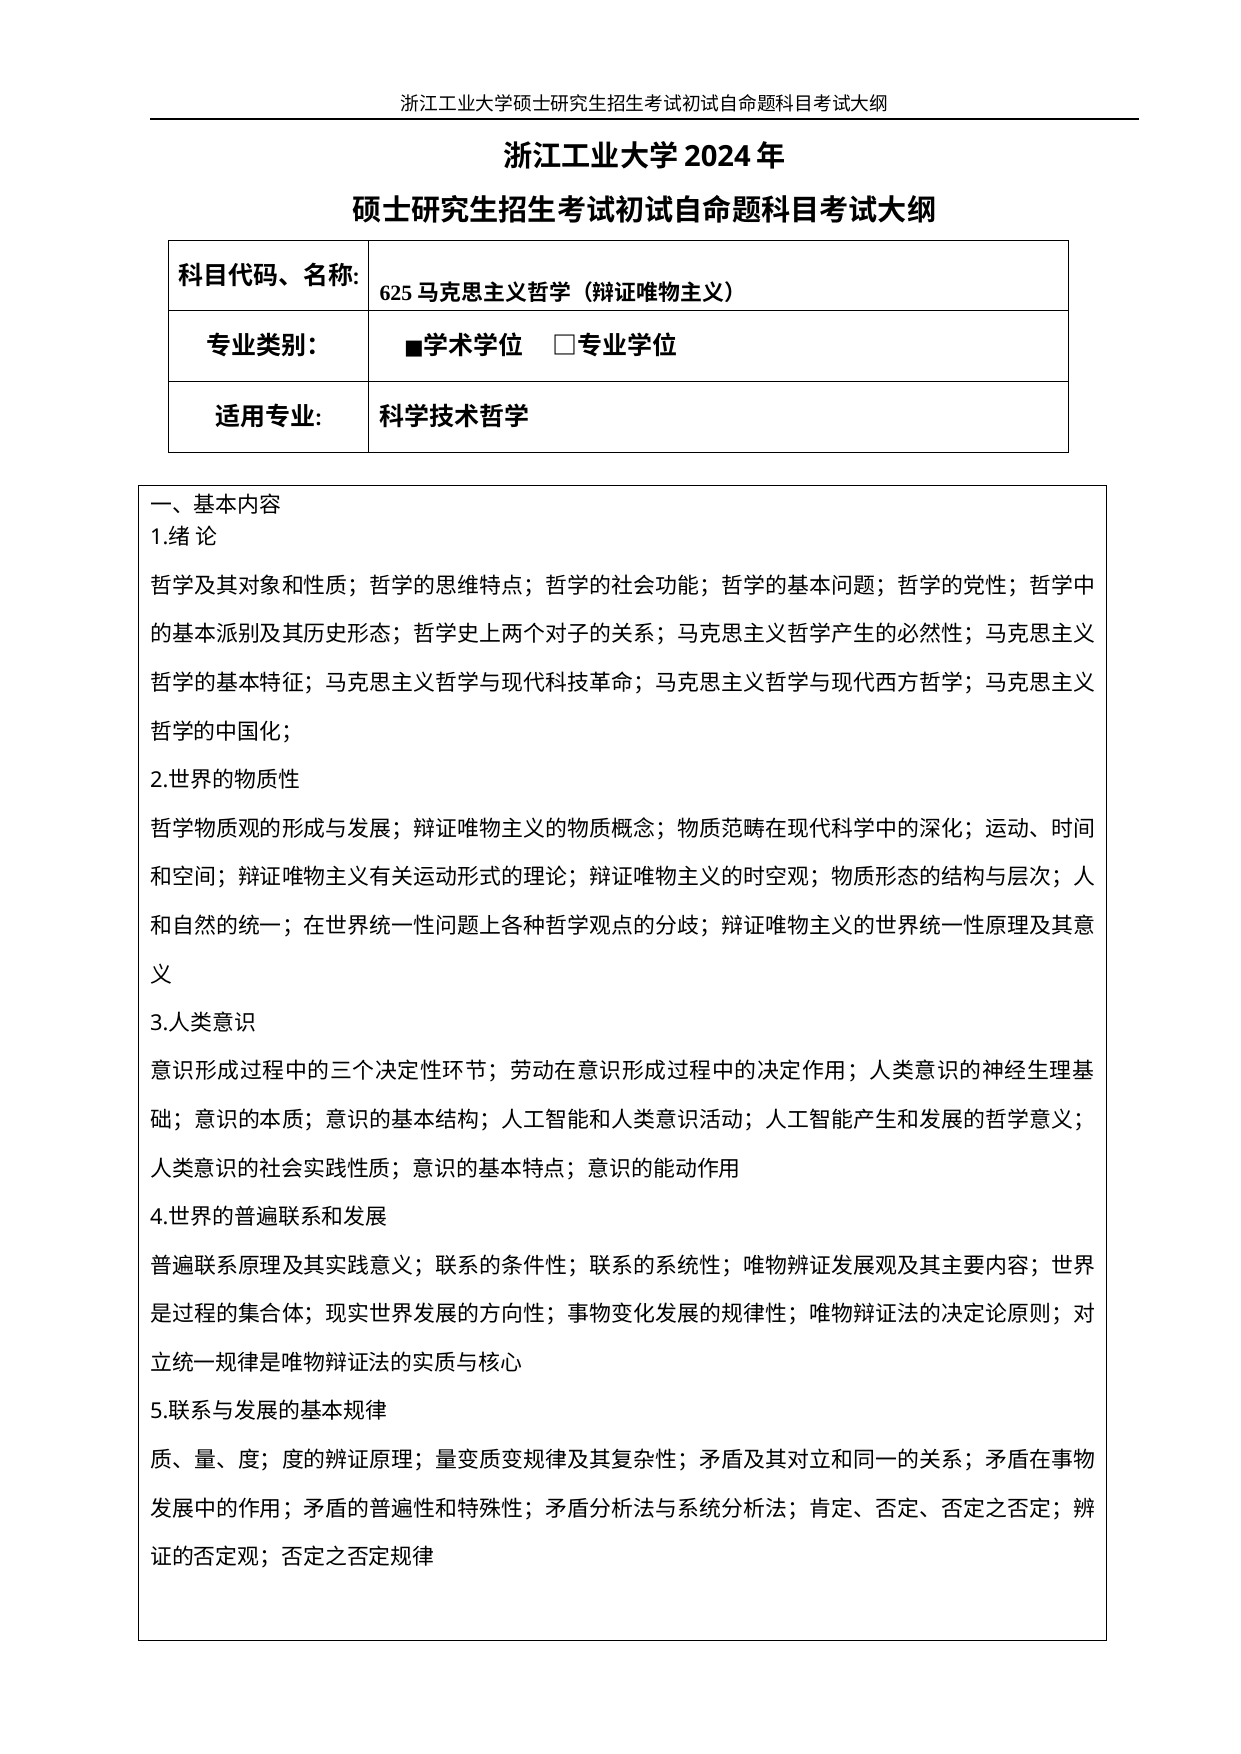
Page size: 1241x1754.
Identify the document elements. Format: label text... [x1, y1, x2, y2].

table_header 一、基本内容 1.绪 论 哲学及其对象和性质；哲学的思维特点；哲学的社会功能；哲学的基本问题；哲学的党性；哲学中的基本派别及其历史形态；哲学史上两个对子的关系；马克思主义哲学产生的必然性；马克思主义哲学的基本特征；马克思主义哲学与现代科技革命；马克思主义哲学与现代西方哲学；马克思主义哲学的中国化； 2.世界的物质性 哲学物质观的形成与发展；辩证唯物主义的物质概念；物质范畴在现代科学中的深化；运动、时间和空间；辩证唯物主义有关运动形式的理论；辩证唯物主义的时空观；物质形态的结构与层次；人和自然的统一；在世界统一性问题上各种哲学观点的分歧；辩证唯物主义的世界统一性原理及其意义 3.人类意识 意识形成过程中的三个决定性环节；劳动在意识形成过程中的决定作用；人类意识的神经生理基础；意识的本质；意识的基本结构；人工智能和人类意识活动；人工智能产生和发展的哲学意义；人类意识的社会实践性质；意识的基本特点；意识的能动作用 4.世界的普遍联系和发展 普遍联系原理及其实践意义；联系的条件性；联系的系统性；唯物辨证发展观及其主要内容；世界是过程的集合体；现实世界发展的方向性；事物变化发展的规律性；唯物辩证法的决定论原则；对立统一规律是唯物辩证法的实质与核心 5.联系与发展的基本规律 质、量、度；度的辨证原理；量变质变规律及其复杂性；矛盾及其对立和同一的关系；矛盾在事物发展中的作用；矛盾的普遍性和特殊性；矛盾分析法与系统分析法；肯定、否定、否定之否定；辨证的否定观；否定之否定规律 [139, 486, 1106, 1640]
table_header 625 马克思主义哲学（辩证唯物主义） [369, 241, 1068, 310]
text 浙江工业大学2024年 [150, 132, 1139, 175]
table_header 科目代码、名称: [169, 241, 368, 310]
table_cell 专业类别： [169, 311, 368, 381]
table_cell 科学技术哲学 [369, 382, 1068, 452]
text 硕士研究生招生考试初试自命题科目考试大纲 [150, 175, 1139, 240]
table_cell ■学术学位 □专业学位 [369, 311, 1068, 381]
table_cell 适用专业: [169, 382, 368, 452]
